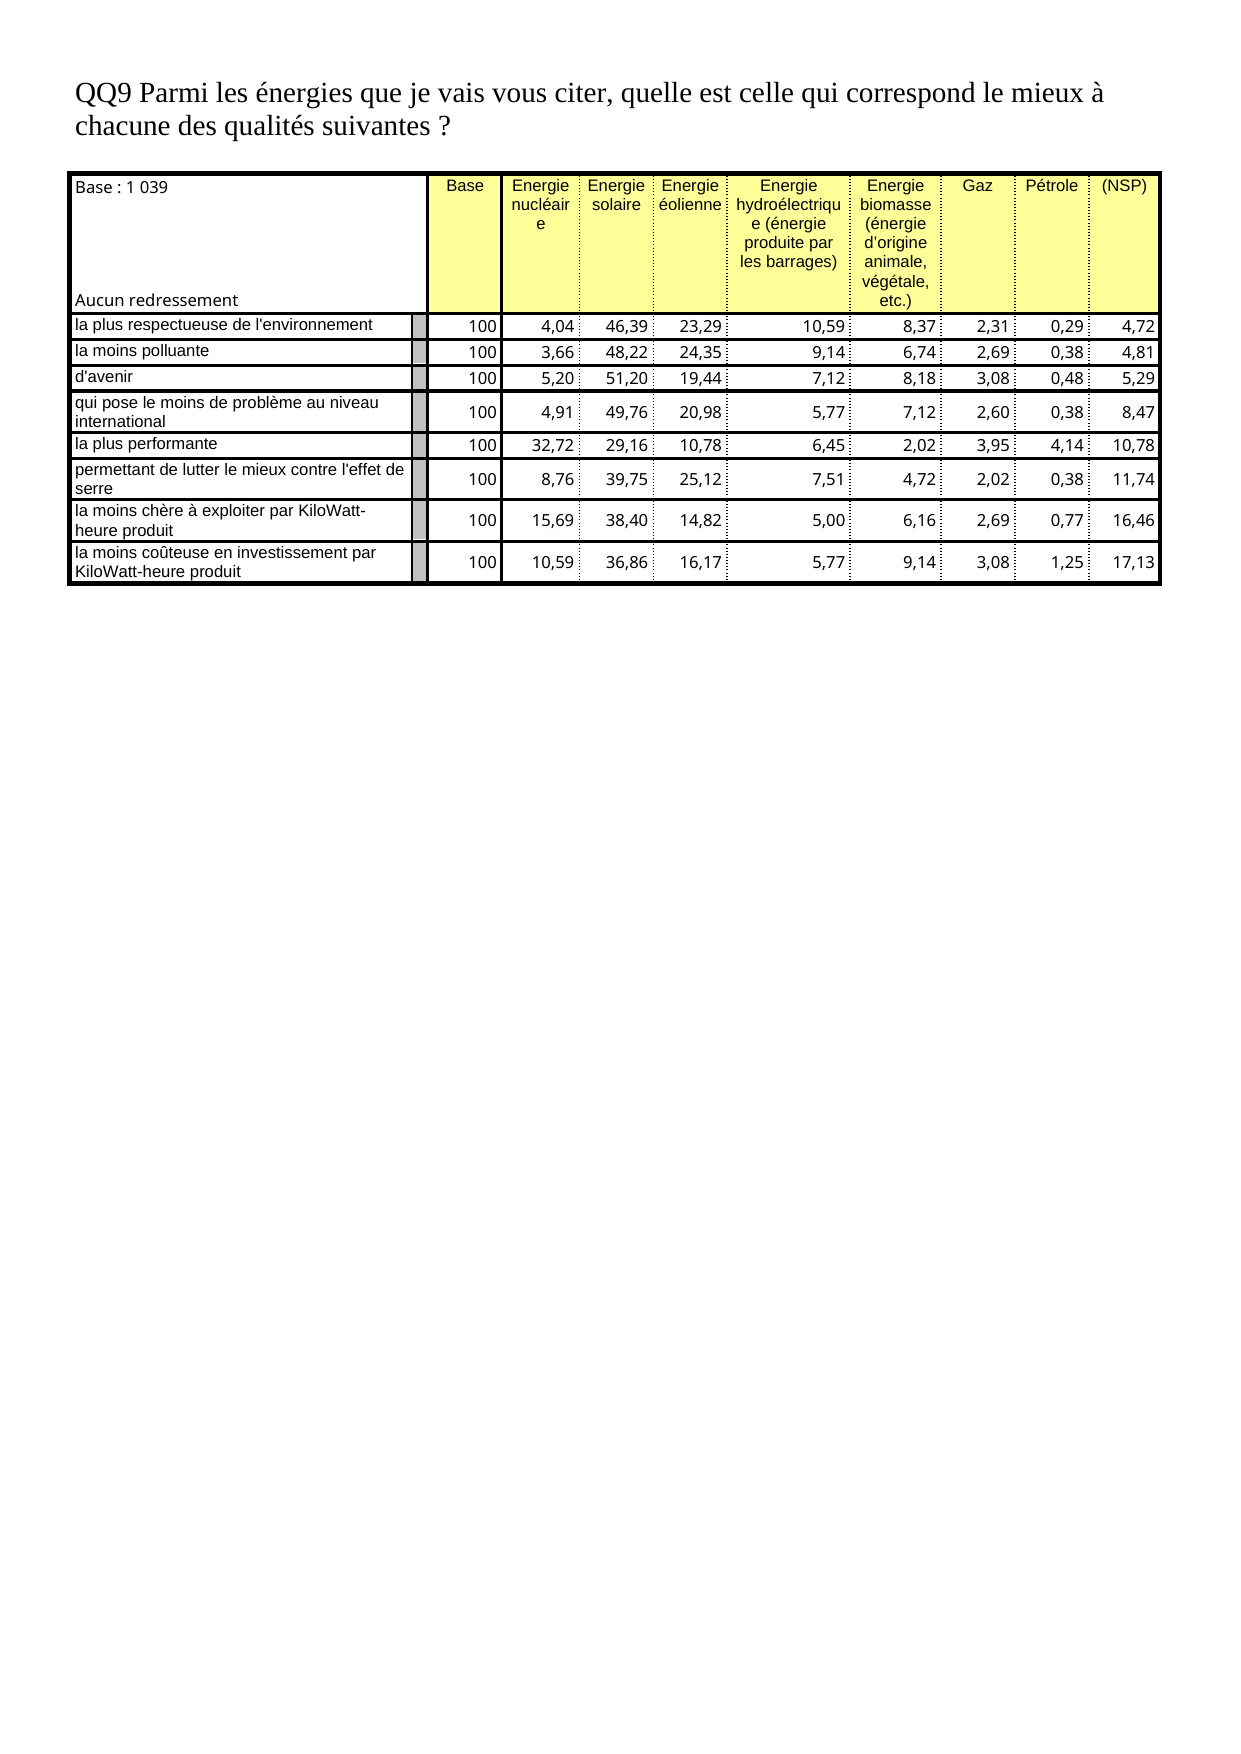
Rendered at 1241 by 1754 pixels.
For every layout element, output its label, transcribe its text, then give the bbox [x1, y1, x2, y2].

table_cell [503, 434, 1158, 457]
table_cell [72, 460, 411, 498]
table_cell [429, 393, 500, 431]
subtitle QQ9 Parmi les énergies que je vais vous citer, quelle est celle qui correspond le mieux à chacune des qualités suivantes ? [75, 75, 1165, 142]
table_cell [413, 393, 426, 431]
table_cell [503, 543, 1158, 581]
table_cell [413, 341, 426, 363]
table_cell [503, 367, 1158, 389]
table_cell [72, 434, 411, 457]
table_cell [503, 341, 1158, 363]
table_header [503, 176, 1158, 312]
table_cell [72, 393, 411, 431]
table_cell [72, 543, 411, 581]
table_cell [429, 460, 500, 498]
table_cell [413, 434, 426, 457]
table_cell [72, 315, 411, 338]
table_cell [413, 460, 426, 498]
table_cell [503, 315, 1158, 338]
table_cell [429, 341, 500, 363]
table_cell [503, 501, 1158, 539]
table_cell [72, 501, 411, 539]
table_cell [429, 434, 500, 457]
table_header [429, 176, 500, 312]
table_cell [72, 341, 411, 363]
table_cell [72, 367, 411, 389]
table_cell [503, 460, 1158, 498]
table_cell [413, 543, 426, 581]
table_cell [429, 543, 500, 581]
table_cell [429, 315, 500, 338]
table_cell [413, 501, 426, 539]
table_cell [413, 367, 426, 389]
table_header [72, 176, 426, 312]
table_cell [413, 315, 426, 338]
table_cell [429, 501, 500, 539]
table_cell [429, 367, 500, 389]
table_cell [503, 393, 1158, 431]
